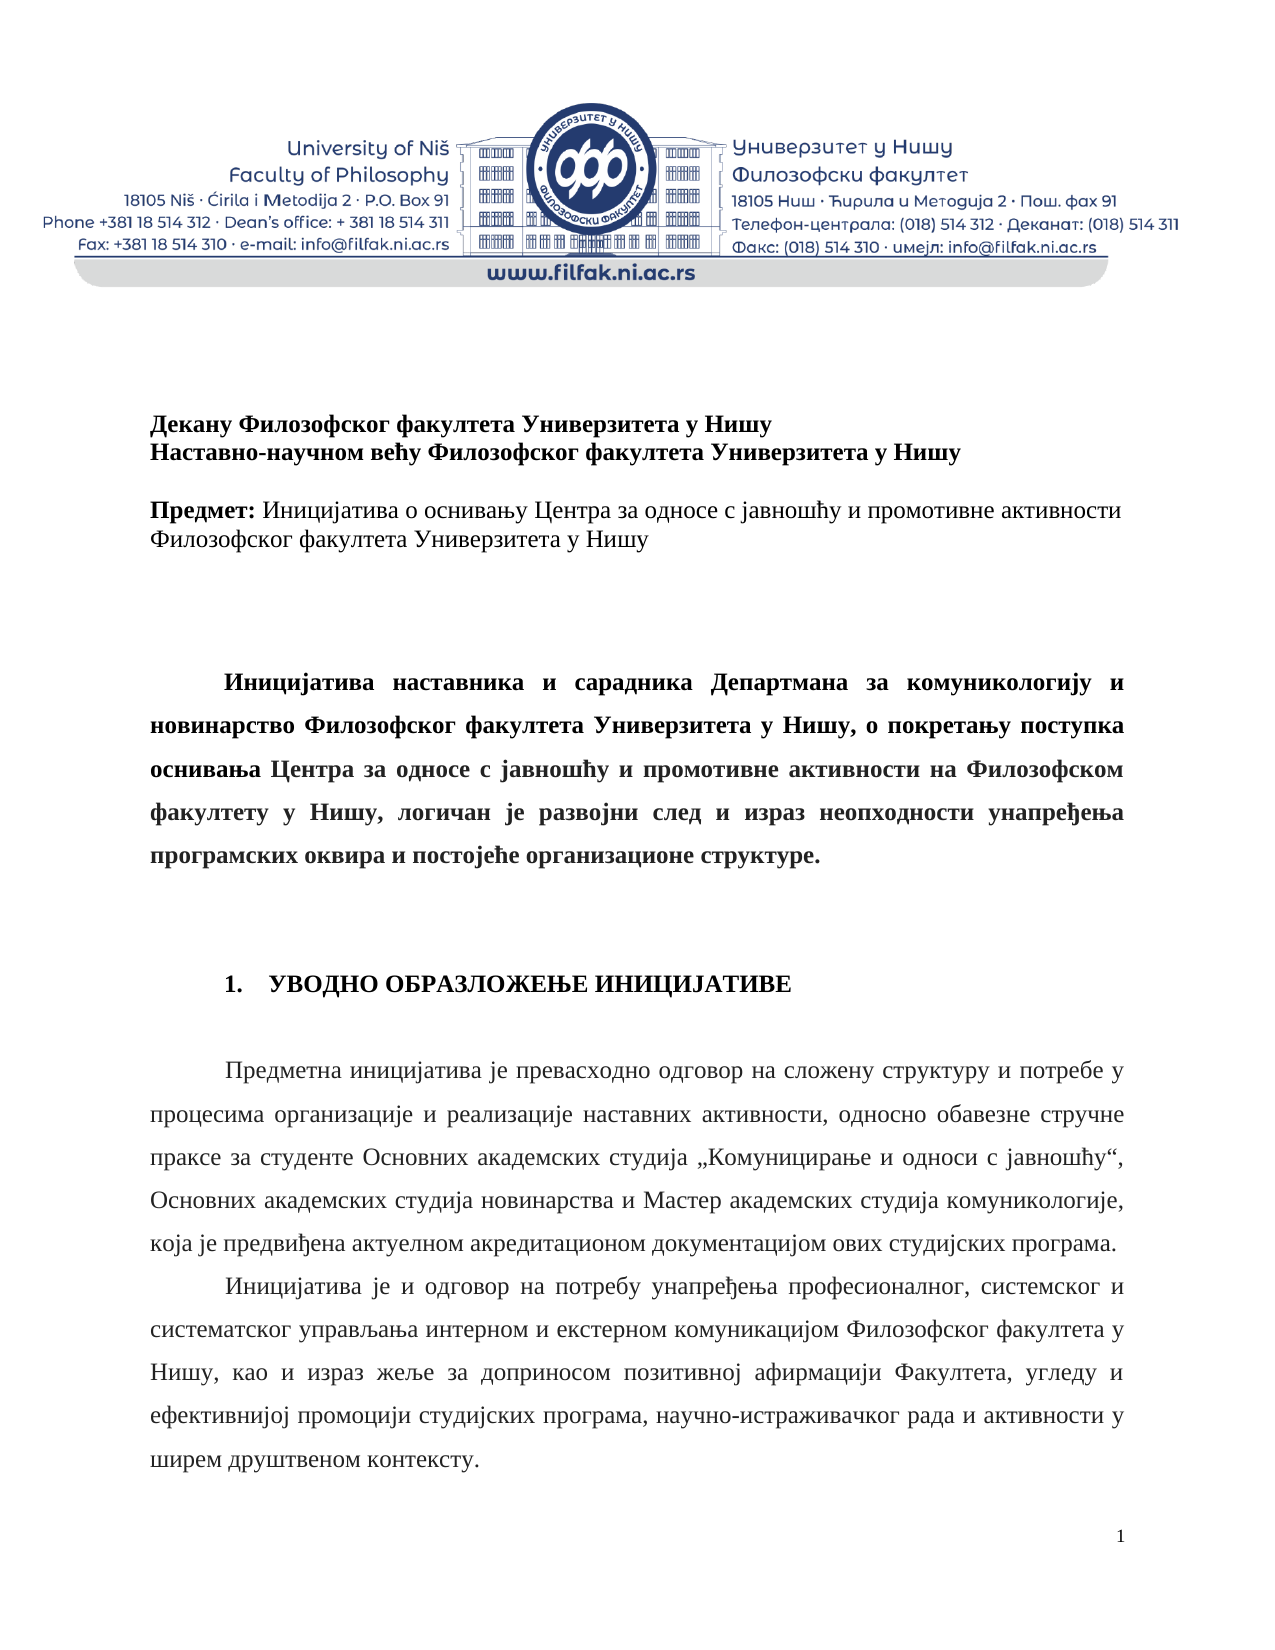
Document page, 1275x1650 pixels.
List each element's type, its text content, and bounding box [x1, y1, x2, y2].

text Декану Филозофског факултета Универзитета у Нишу [150, 409, 1125, 437]
text Наставно-научном већу Филозофског факултета Универзитета у Нишу [150, 437, 1125, 466]
list УВОДНО ОБРАЗЛОЖЕЊЕ ИНИЦИЈАТИВЕ [224, 969, 1125, 998]
text Предметна иницијатива је превасходно одговор на сложену структуру и потребе у процесима организације и реализације наставних активности, односно обавезне стручне праксе за студенте Основних академских студија „Комуницирање и односи с јавношћу“, Основних академских студија новинарства и Мастер академских студија комуникологије, која је предвиђена актуелном акредитационом документацијом ових студијских програма. [150, 1056, 1125, 1257]
text Предмет: Иницијатива о оснивању Центра за односе с јавношћу и промотивне активности Филозофског факултета Универзитета у Нишу [150, 495, 1125, 552]
text Иницијатива наставника и сарадника Департмана за комуникологију и новинарство Филозофског факултета Универзитета у Нишу, о покретању поступка оснивања Центра за односе с јавношћу и промотивне активности на Филозофском факултету у Нишу, логичан је развојни след и израз неопходности унапређења програмских оквира и постојеће организационе структуре. [150, 667, 1125, 869]
picture [21, 101, 1203, 288]
text Иницијатива је и одговор на потребу унапређења професионалног, системског и систематског управљања интерном и екстерном комуникацијом Филозофског факултета у Нишу, као и израз жеље за доприносом позитивној афирмацији Факултета, угледу и ефективнијој промоцији студијских програма, научно-истраживачког рада и активности у ширем друштвеном контексту. [150, 1271, 1125, 1472]
